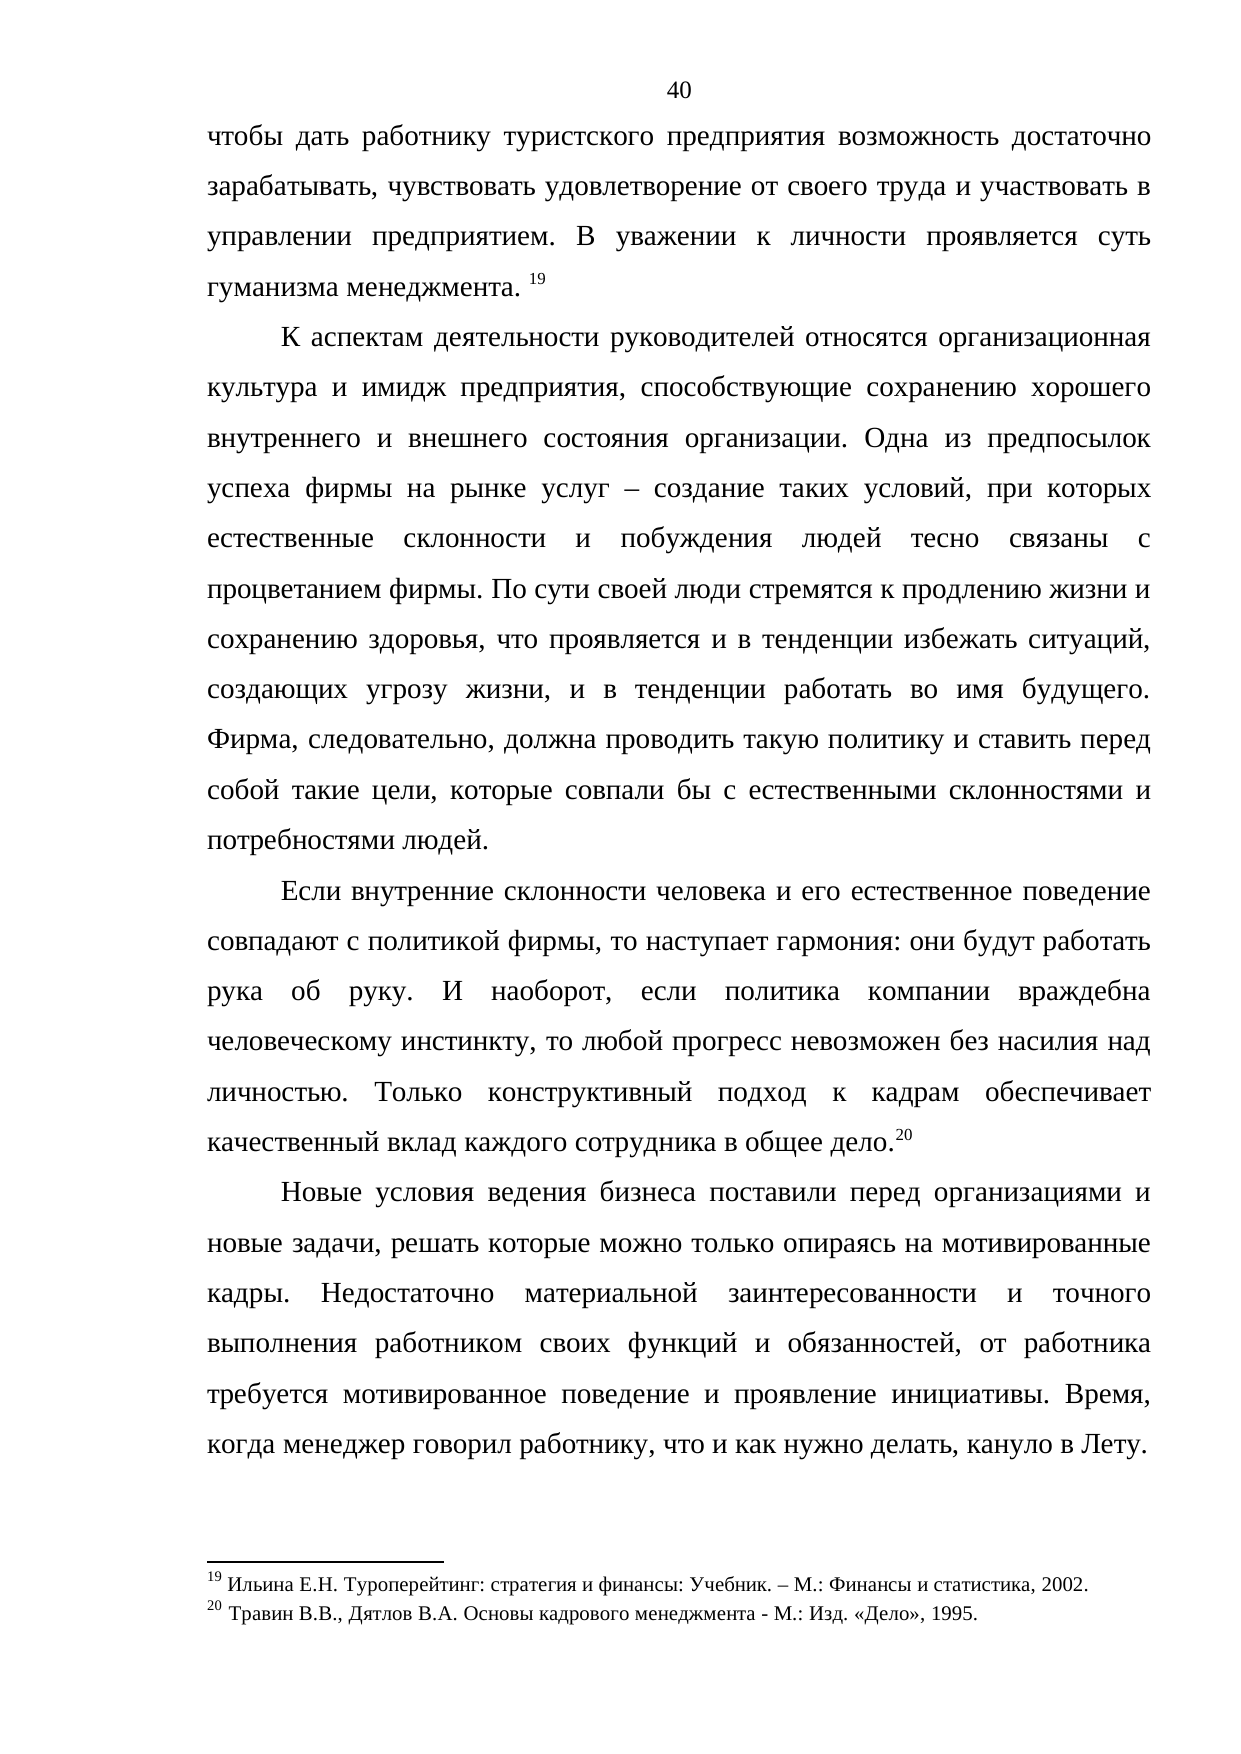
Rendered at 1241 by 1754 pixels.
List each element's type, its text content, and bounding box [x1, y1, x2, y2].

text К аспектам деятельности руководителей относятся организационная культура и имидж предприятия, способствующие сохранению хорошего внутреннего и внешнего состояния организации. Одна из предпосылок успеха фирмы на рынке услуг – создание таких условий, при которых естественные склонности и побуждения людей тесно связаны с процветанием фирмы. По сути своей люди стремятся к продлению жизни и сохранению здоровья, что проявляется и в тенденции избежать ситуаций, создающих угрозу жизни, и в тенденции работать во имя будущего. Фирма, следовательно, должна проводить такую политику и ставить перед собой такие цели, которые совпали бы с естественными склонностями и потребностями людей. [207, 319, 1152, 856]
text Если внутренние склонности человека и его естественное поведение совпадают с политикой фирмы, то наступает гармония: они будут работать рука об руку. И наоборот, если политика компании враждебна человеческому инстинкту, то любой прогресс невозможен без насилия над личностью. Только конструктивный подход к кадрам обеспечивает качественный вклад каждого сотрудника в общее дело. [207, 873, 1152, 1158]
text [207, 118, 1152, 303]
text Новые условия ведения бизнеса поставили перед организациями и новые задачи, решать которые можно только опираясь на мотивированные кадры. Недостаточно материальной заинтересованности и точного выполнения работником своих функций и обязанностей, от работника требуется мотивированное поведение и проявление инициативы. Время, когда менеджер говорил работнику, что и как нужно делать, кануло в Лету. [207, 1175, 1152, 1460]
